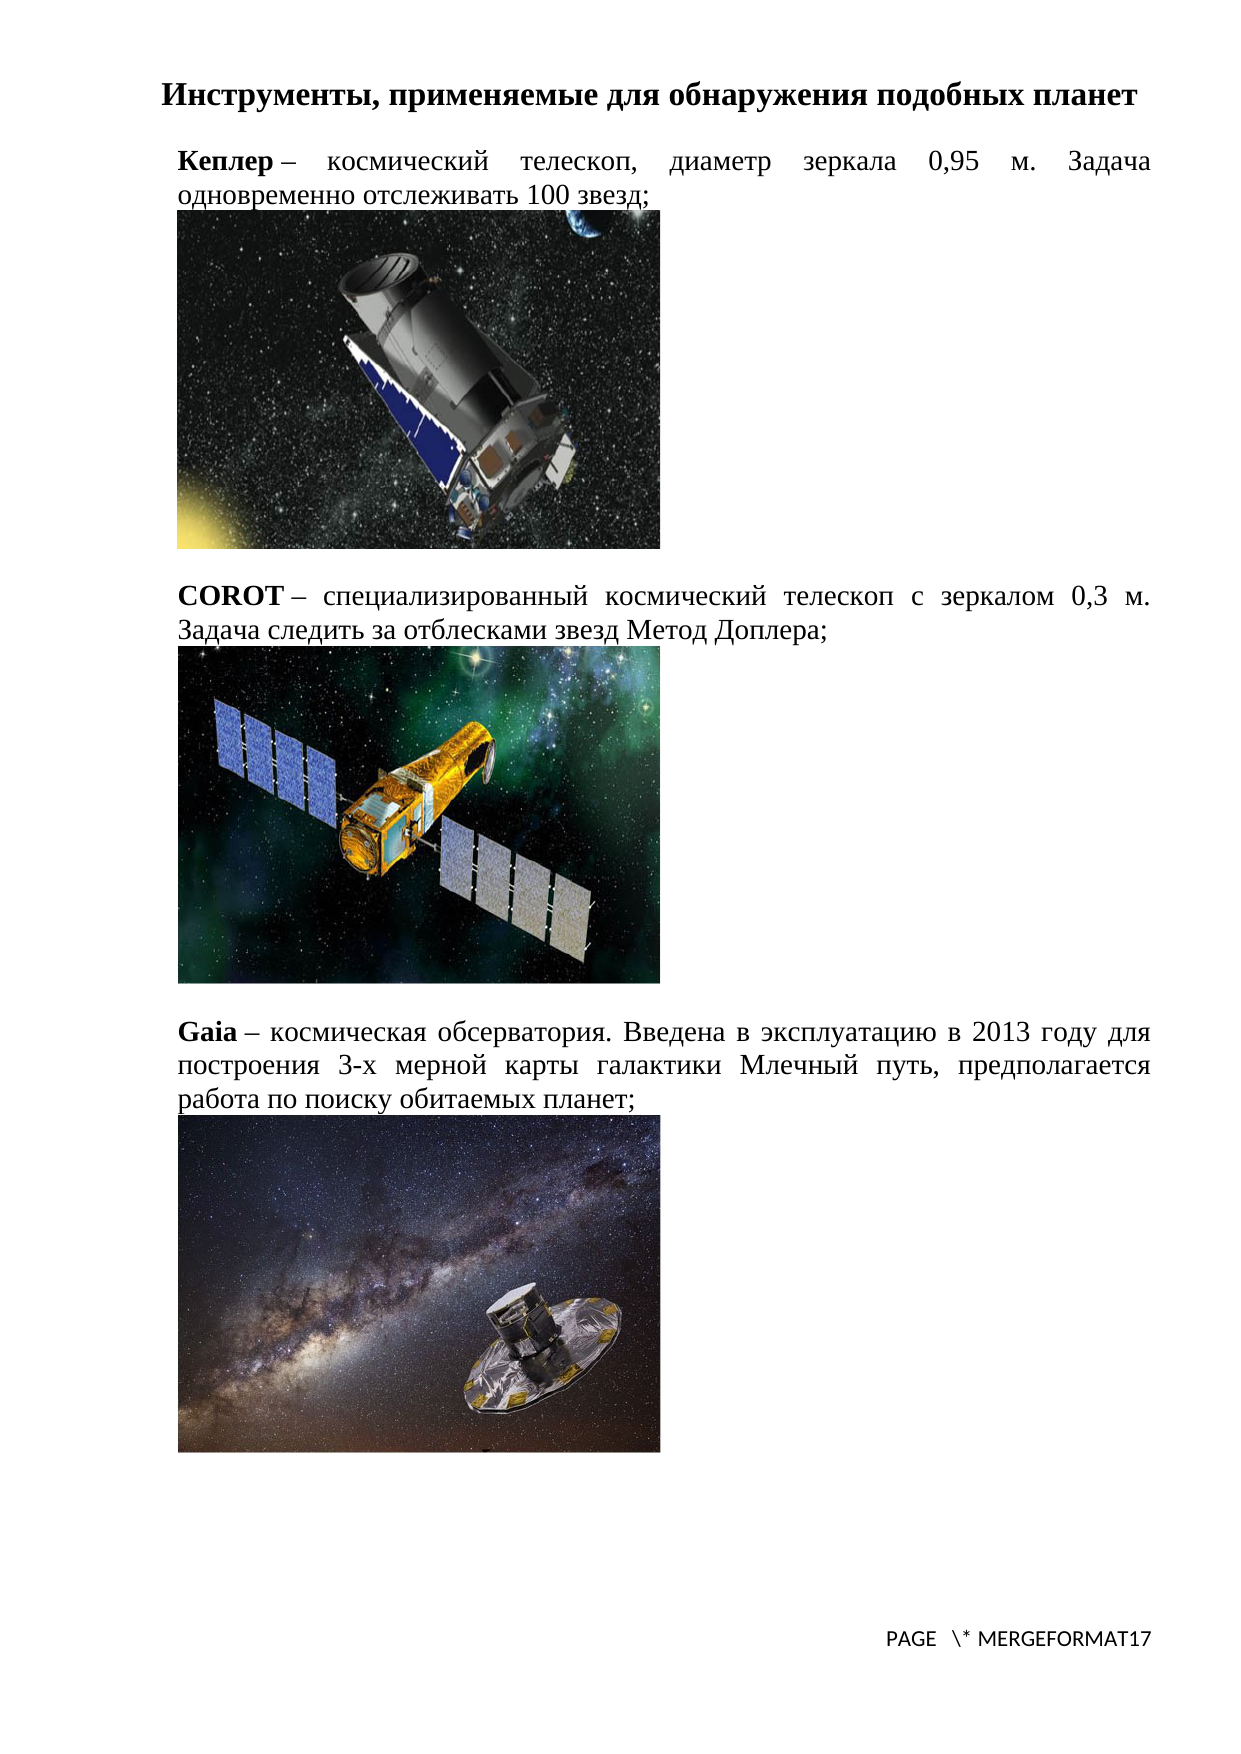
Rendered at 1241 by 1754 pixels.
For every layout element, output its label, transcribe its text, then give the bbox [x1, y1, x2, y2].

text Кеплер – космический телескоп, диаметр зеркала 0,95 м. Задача одновременно отслеживать 100 звезд; [177, 143, 1152, 210]
picture [177, 210, 661, 549]
picture [177, 645, 661, 984]
picture [177, 1114, 661, 1453]
text COROT – специализированный космический телескоп с зеркалом 0,3 м. Задача следить за отблесками звезд Метод Доплера; [177, 578, 1152, 646]
text Gaia – космическая обсерватория. Введена в эксплуатацию в 2013 году для построения 3-х мерной карты галактики Млечный путь, предполагается работа по поиску обитаемых планет; [177, 1014, 1152, 1114]
subtitle Инструменты, применяемые для обнаружения подобных планет [148, 74, 1152, 112]
